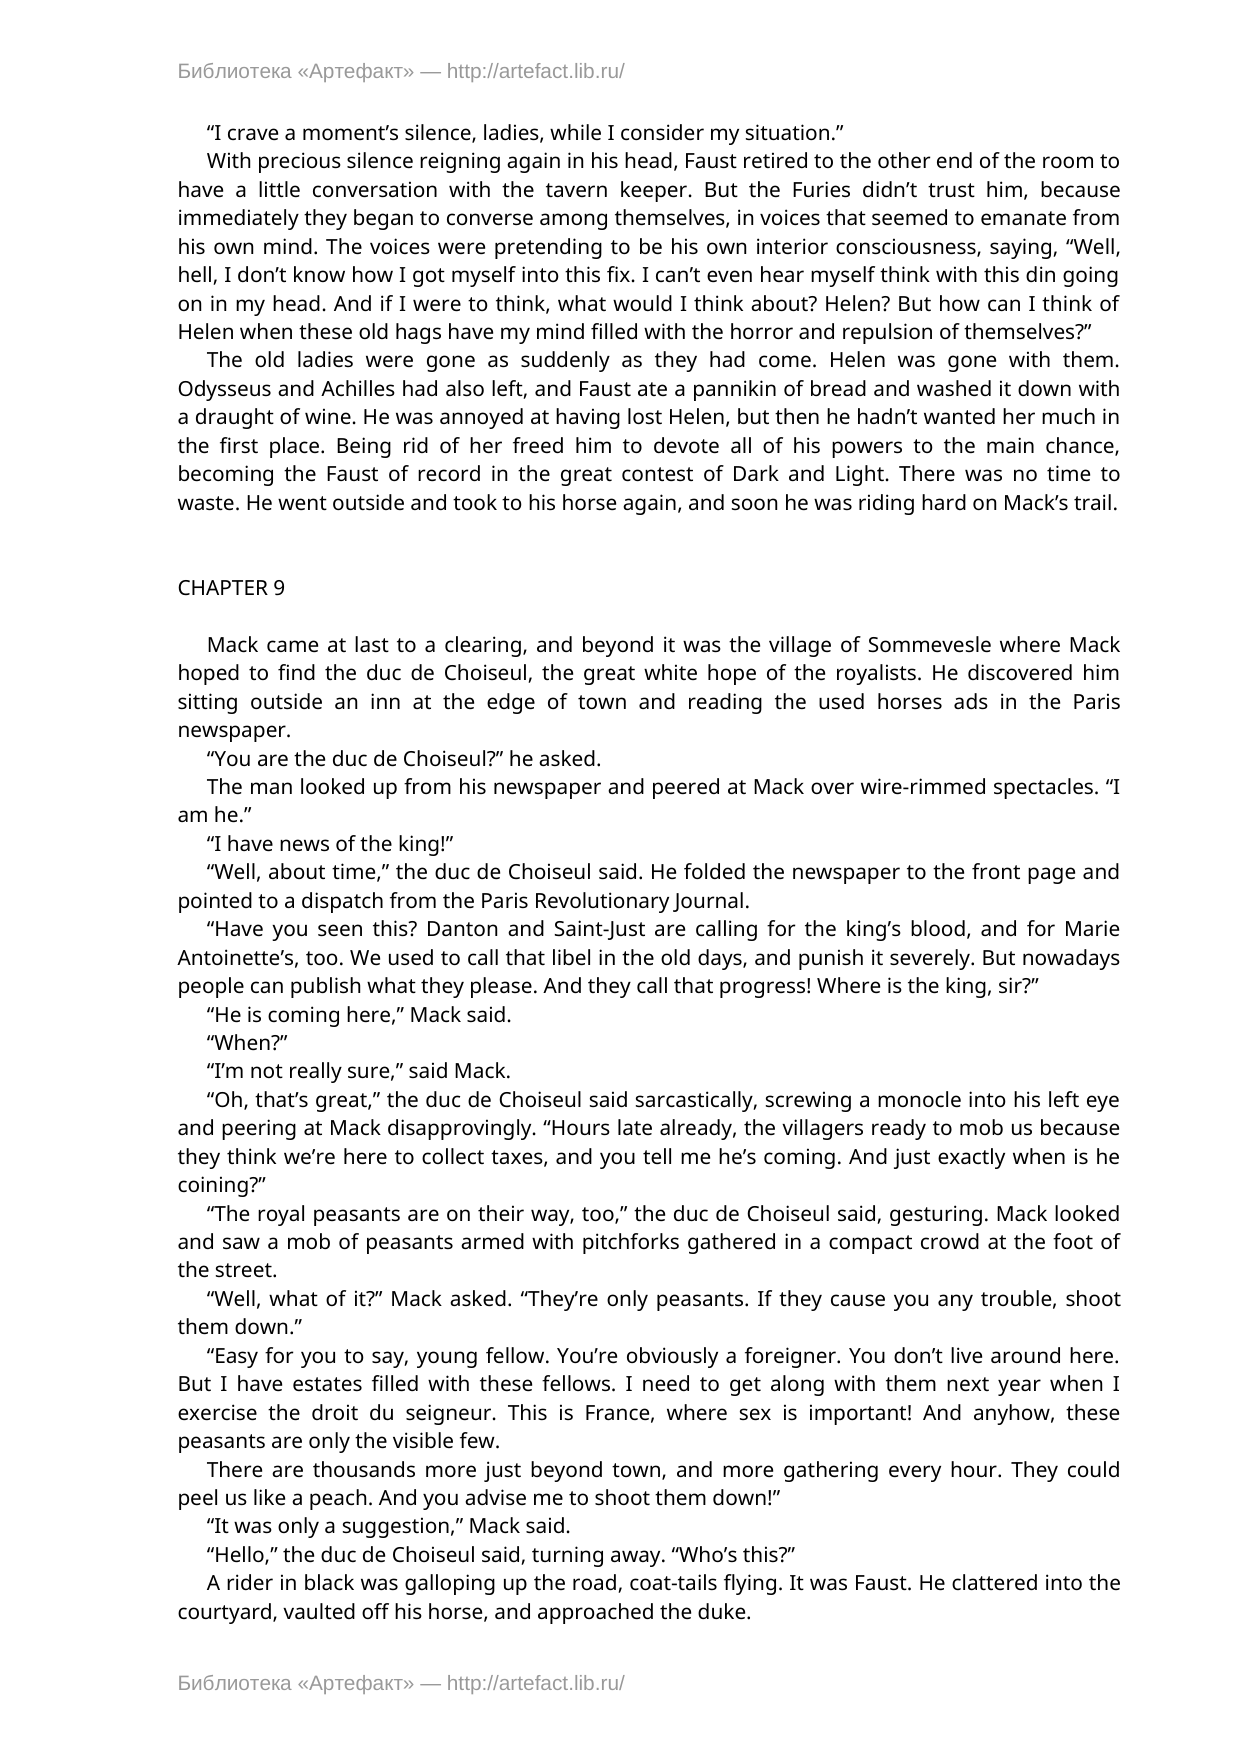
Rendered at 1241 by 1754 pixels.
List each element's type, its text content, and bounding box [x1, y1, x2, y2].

text There are thousands more just beyond town, and more gathering every hour. They could peel us like a peach. And you advise me to shoot them down!” [177, 1455, 1122, 1512]
text The old ladies were gone as suddenly as they had come. Helen was gone with them. Odysseus and Achilles had also left, and Faust ate a pannikin of bread and washed it down with a draught of wine. He was annoyed at having lost Helen, but then he hadn’t wanted her much in the first place. Being rid of her freed him to devote all of his powers to the main chance, becoming the Faust of record in the great contest of Dark and Light. There was no time to waste. He went outside and took to his horse again, and soon he was riding hard on Mack’s trail. [177, 346, 1122, 516]
text “Hello,” the duc de Choiseul said, turning away. “Who’s this?” [177, 1540, 1122, 1568]
text “Well, about time,” the duc de Choiseul said. He folded the newspaper to the front page and pointed to a dispatch from the Paris Revolutionary Journal. [177, 857, 1122, 914]
text Mack came at last to a clearing, and beyond it was the village of Sommevesle where Mack hoped to find the duc de Choiseul, the great white hope of the royalists. He discovered him sitting outside an inn at the edge of town and reading the used horses ads in the Paris newspaper. [177, 630, 1122, 744]
text “I crave a moment’s silence, ladies, while I consider my situation.” [177, 118, 1122, 147]
text “He is coming here,” Mack said. [177, 1000, 1122, 1028]
text “Easy for you to say, young fellow. You’re obviously a foreigner. You don’t live around here. But I have estates filled with these fellows. I need to get along with them next year when I exercise the droit du seigneur. This is France, where sex is important! And anyhow, these peasants are only the visible few. [177, 1341, 1122, 1455]
text “Have you seen this? Danton and Saint-Just are calling for the king’s blood, and for Marie Antoinette’s, too. We used to call that libel in the old days, and punish it severely. But nowadays people can publish what they please. And they call that progress! Where is the king, sir?” [177, 914, 1122, 1000]
text “I have news of the king!” [177, 829, 1122, 857]
text A rider in black was galloping up the road, coat-tails flying. It was Faust. He clattered into the courtyard, vaulted off his horse, and approached the duke. [177, 1568, 1122, 1625]
text With precious silence reigning again in his head, Faust retired to the other end of the room to have a little conversation with the tavern keeper. But the Furies didn’t trust him, because immediately they began to converse among themselves, in voices that seemed to emanate from his own mind. The voices were pretending to be his own interior consciousness, saying, “Well, hell, I don’t know how I got myself into this fix. I can’t even hear myself think with this din going on in my head. And if I were to think, what would I think about? Helen? But how can I think of Helen when these old hags have my mind filled with the horror and repulsion of themselves?” [177, 147, 1122, 346]
subtitle CHAPTER 9 [177, 573, 1122, 602]
text “The royal peasants are on their way, too,” the duc de Choiseul said, gesturing. Mack looked and saw a mob of peasants armed with pitchforks gathered in a compact crowd at the foot of the street. [177, 1199, 1122, 1284]
text “You are the duc de Choiseul?” he asked. [177, 744, 1122, 772]
text “It was only a suggestion,” Mack said. [177, 1512, 1122, 1540]
text “Well, what of it?” Mack asked. “They’re only peasants. If they cause you any trouble, shoot them down.” [177, 1284, 1122, 1341]
text “When?” [177, 1028, 1122, 1057]
text “Oh, that’s great,” the duc de Choiseul said sarcastically, screwing a monocle into his left eye and peering at Mack disapprovingly. “Hours late already, the villagers ready to mob us because they think we’re here to collect taxes, and you tell me he’s coming. And just exactly when is he coining?” [177, 1085, 1122, 1199]
text “I’m not really sure,” said Mack. [177, 1057, 1122, 1085]
text The man looked up from his newspaper and peered at Mack over wire-rimmed spectacles. “I am he.” [177, 772, 1122, 829]
